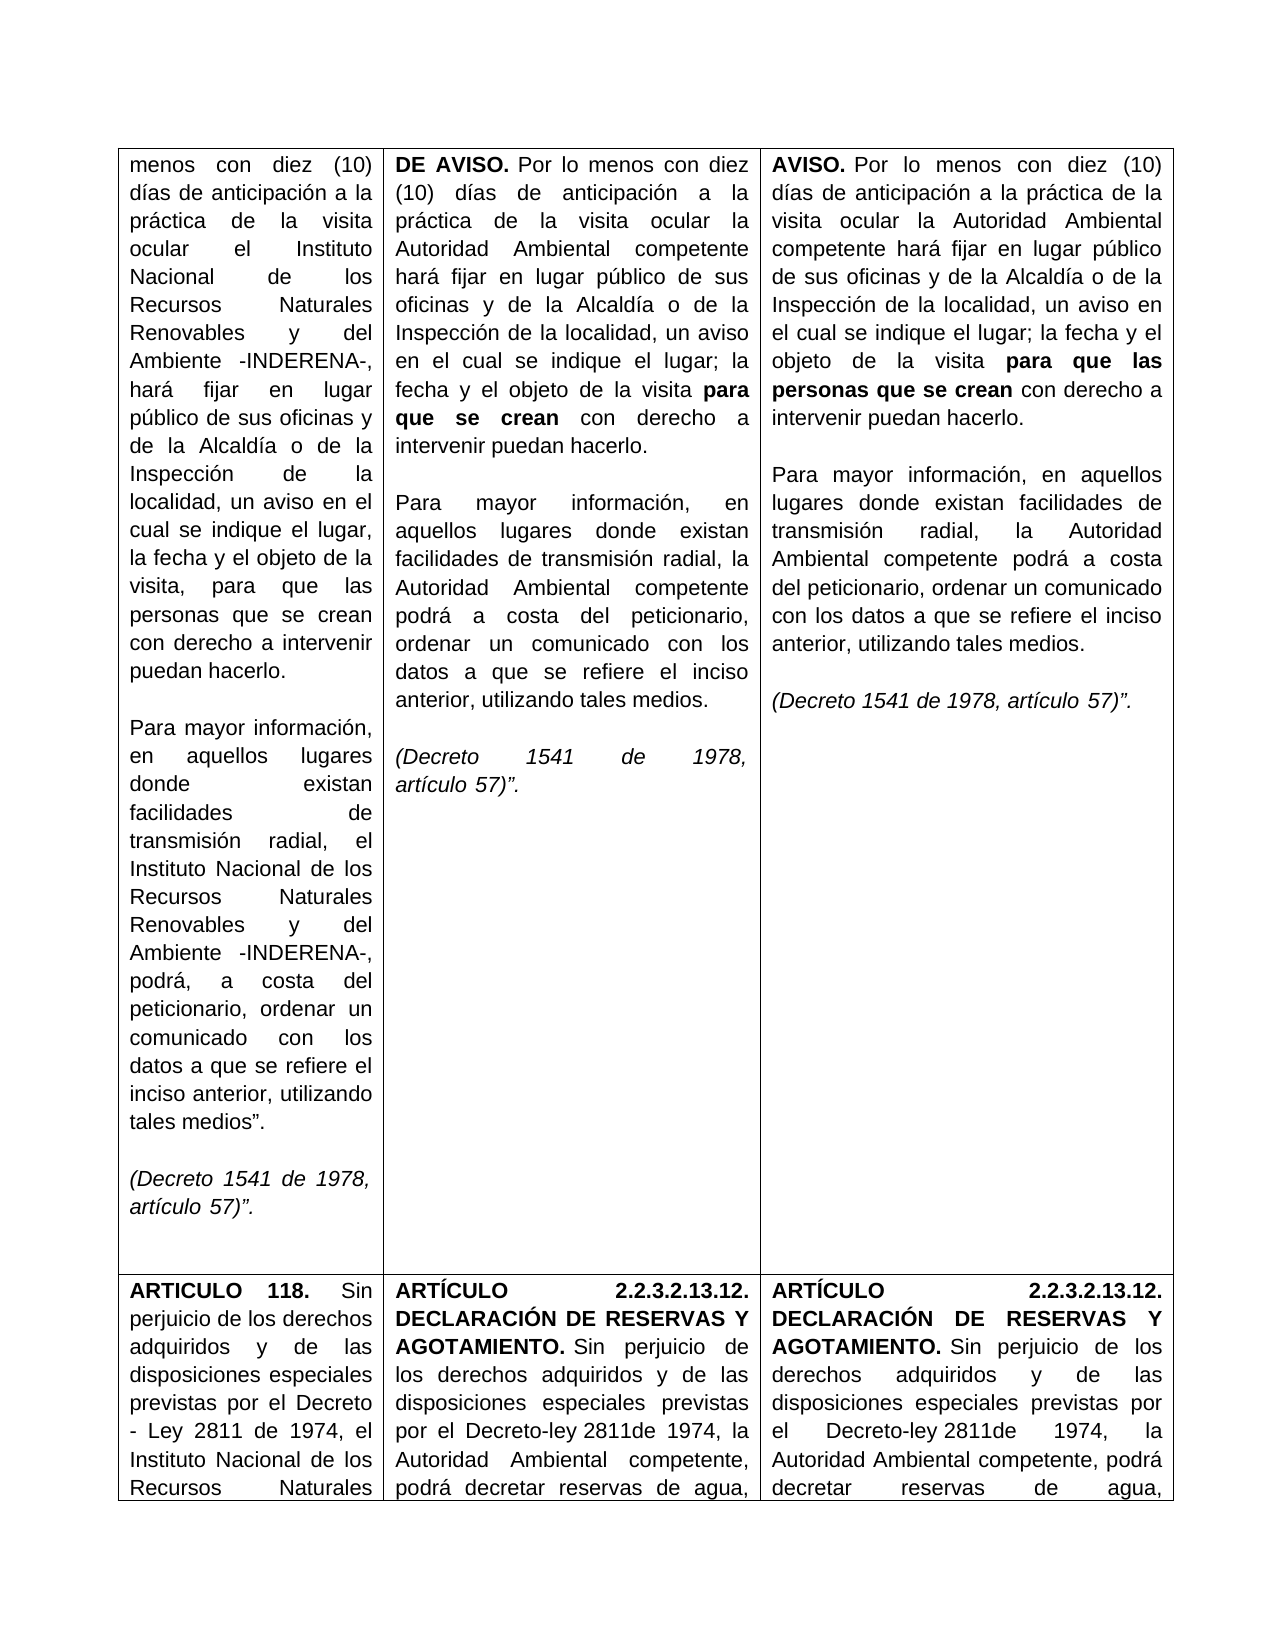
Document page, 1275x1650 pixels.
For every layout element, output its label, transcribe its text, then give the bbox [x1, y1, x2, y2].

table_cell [384, 1275, 760, 1500]
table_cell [119, 1275, 383, 1500]
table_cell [761, 1275, 1173, 1500]
